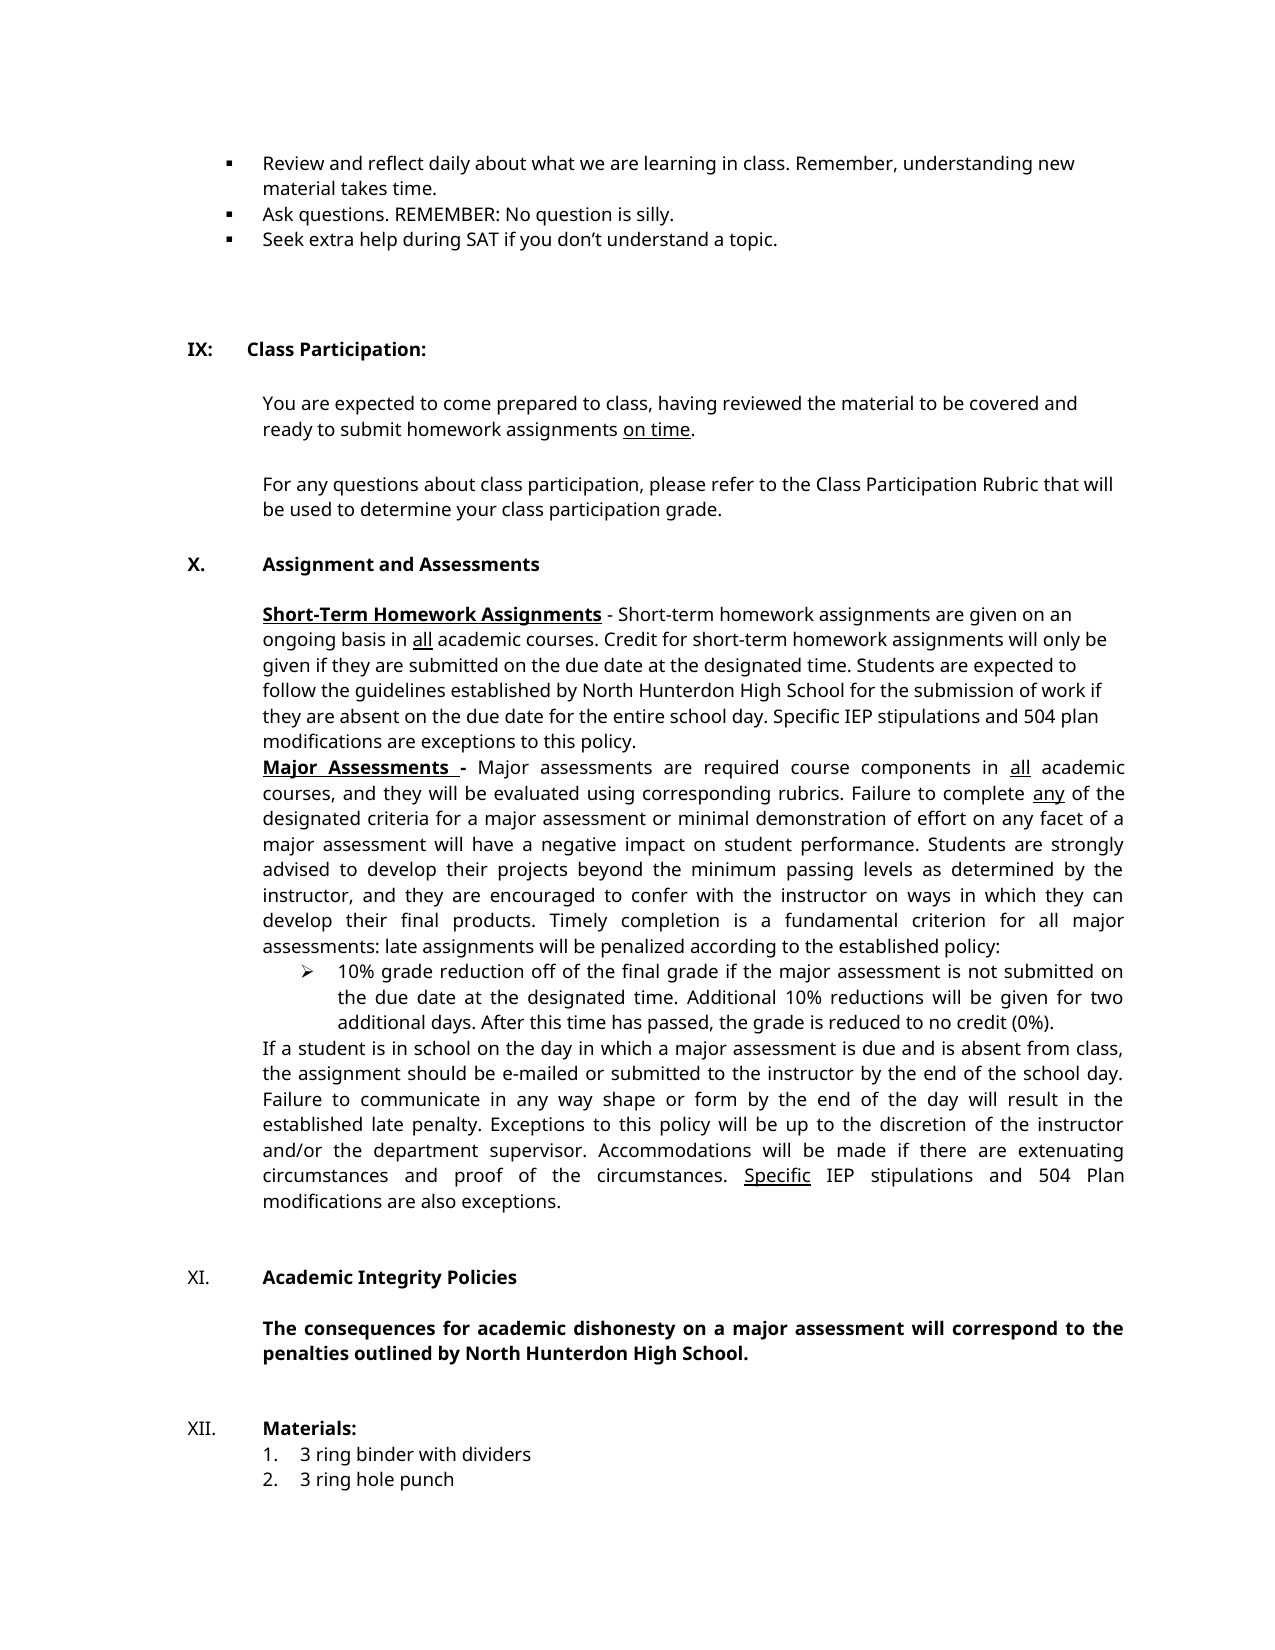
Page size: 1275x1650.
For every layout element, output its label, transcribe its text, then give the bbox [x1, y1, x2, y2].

list Review and reflect daily about what we are learning in class. Remember, understanding new material takes time. [225, 150, 1125, 201]
list Materials: [187, 1415, 1125, 1441]
text You are expected to come prepared to class, having reviewed the material to be covered and ready to submit homework assignments on time. [262, 391, 1125, 442]
list 10% grade reduction off of the final grade if the major assessment is not submitted on the due date at the designated time. Additional 10% reductions will be given for two additional days. After this time has passed, the grade is reduced to no credit (0%). [300, 958, 1125, 1035]
text The consequences for academic dishonesty on a major assessment will correspond to the penalties outlined by North Hunterdon High School. [262, 1315, 1125, 1366]
list 3 ring hole punch [262, 1466, 1125, 1492]
list Academic Integrity Policies [187, 1265, 1125, 1290]
list 3 ring binder with dividers [262, 1441, 1125, 1466]
text If a student is in school on the day in which a major assessment is due and is absent from class, the assignment should be e-mailed or submitted to the instructor by the end of the school day. Failure to communicate in any way shape or form by the end of the day will result in the established late penalty. Exceptions to this policy will be up to the discretion of the instructor and/or the department supervisor. Accommodations will be made if there are extenuating circumstances and proof of the circumstances. Specific IEP stipulations and 504 Plan modifications are also exceptions. [262, 1035, 1125, 1214]
text IX: Class Participation: [187, 336, 1125, 361]
list Seek extra help during SAT if you don’t understand a topic. [225, 227, 1125, 252]
text Short-Term Homework Assignments - Short-term homework assignments are given on an ongoing basis in all academic courses. Credit for short-term homework assignments will only be given if they are submitted on the due date at the designated time. Students are expected to follow the guidelines established by North Hunterdon High School for the submission of work if they are absent on the due date for the entire school day. Specific IEP stipulations and 504 plan modifications are exceptions to this policy. [262, 601, 1125, 754]
text Major Assessments - Major assessments are required course components in all academic courses, and they will be evaluated using corresponding rubrics. Failure to complete any of the designated criteria for a major assessment or minimal demonstration of effort on any facet of a major assessment will have a negative impact on student performance. Students are strongly advised to develop their projects beyond the minimum passing levels as determined by the instructor, and they are encouraged to confer with the instructor on ways in which they can develop their final products. Timely completion is a fundamental criterion for all major assessments: late assignments will be penalized according to the established policy: [262, 754, 1125, 958]
list Assignment and Assessments [187, 551, 1125, 577]
list Ask questions. REMEMBER: No question is silly. [225, 201, 1125, 227]
text For any questions about class participation, please refer to the Class Participation Rubric that will be used to determine your class participation grade. [262, 471, 1125, 522]
